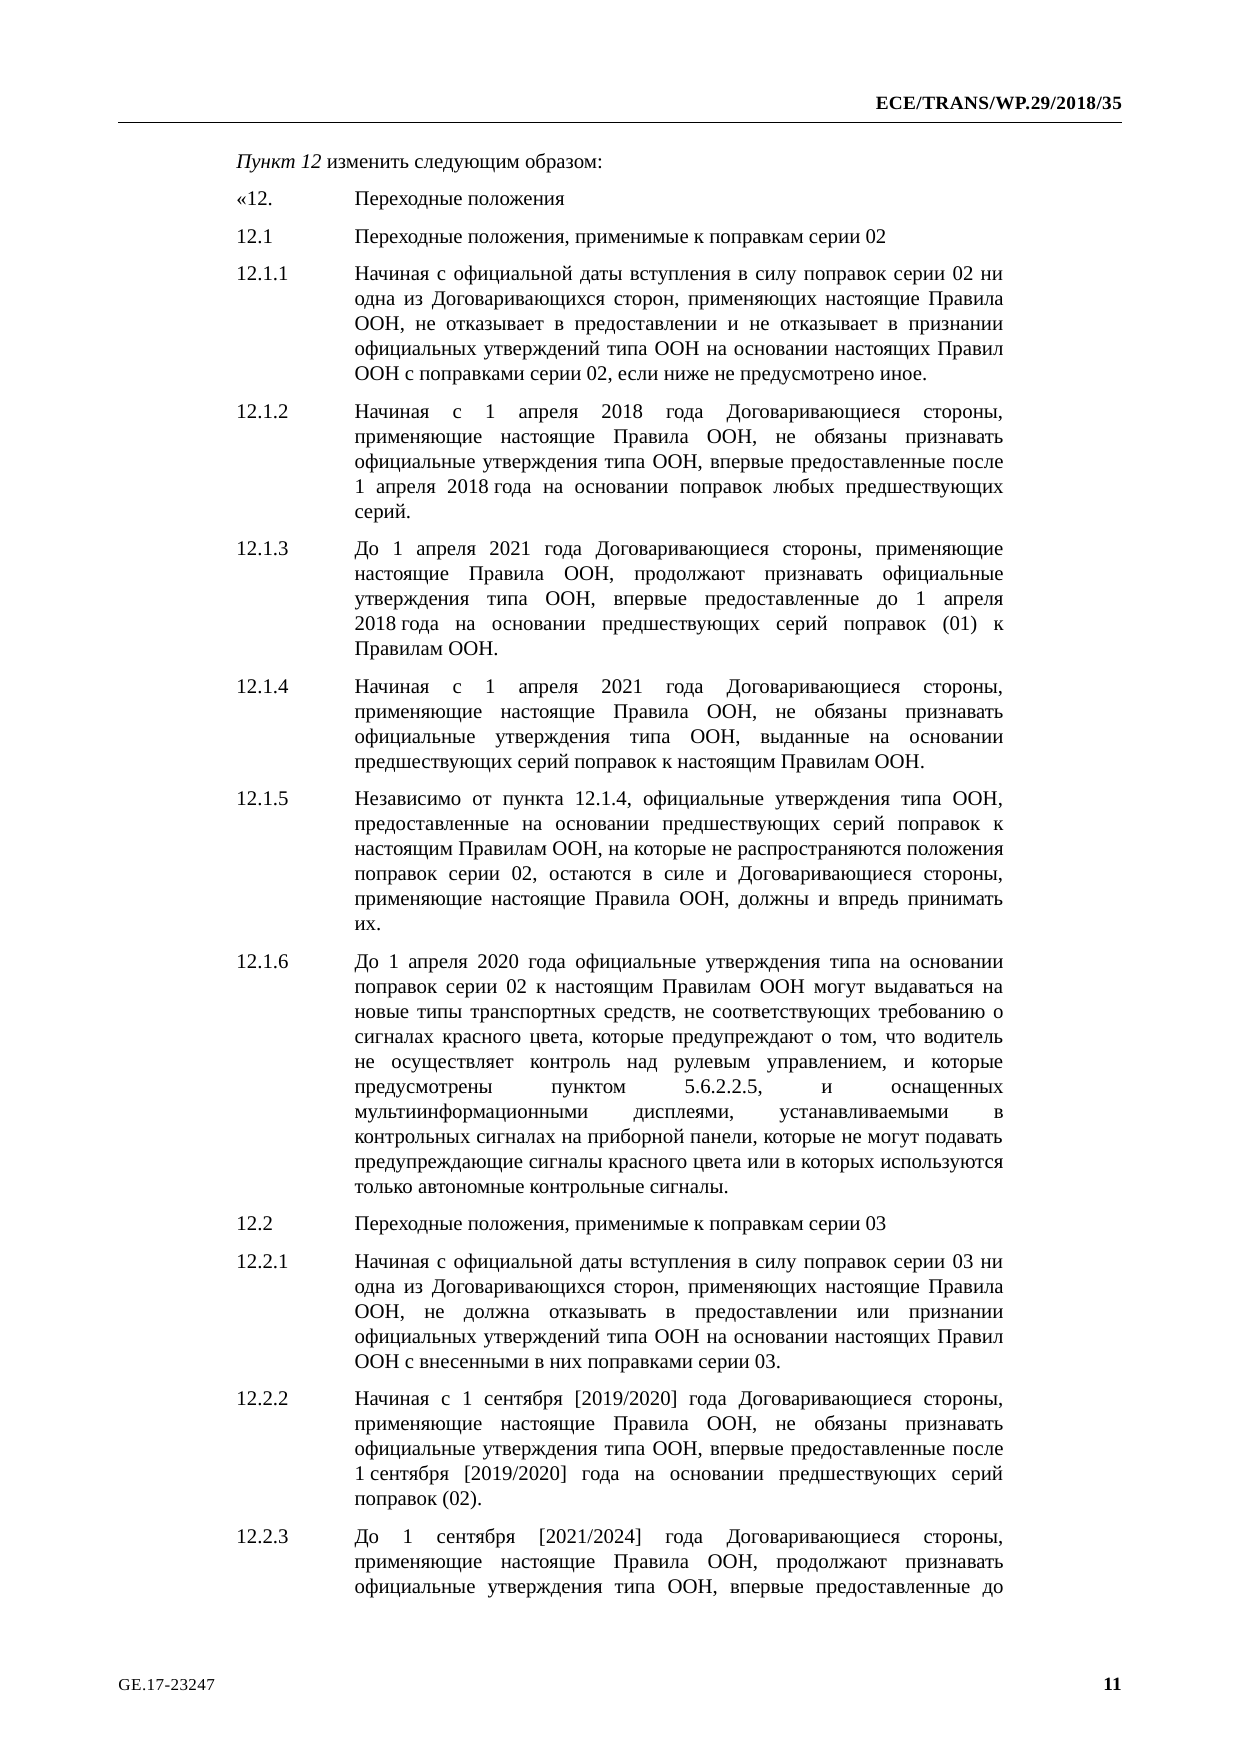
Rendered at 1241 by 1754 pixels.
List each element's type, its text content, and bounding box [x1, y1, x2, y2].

text «12. Переходные положения [236, 185, 1004, 210]
text 12.2.1 Начиная с официальной даты вступления в силу поправок серии 03 ни одна из Договаривающихся сторон, применяющих настоящие Правила ООН, не должна отказывать в предоставлении или признании официальных утверждений типа ООН на основании настоящих Правил ООН с внесенными в них поправками серии 03. [236, 1248, 1004, 1373]
text 12.1.6 До 1 апреля 2020 года официальные утверждения типа на основании поправок серии 02 к настоящим Правилам ООН могут выдаваться на новые типы транспортных средств, не соответствующих требованию о сигналах красного цвета, которые предупреждают о том, что водитель не осуществляет контроль над рулевым управлением, и которые предусмотрены пунктом 5.6.2.2.5, и оснащенных мультиинформационными дисплеями, устанавливаемыми в контрольных сигналах на приборной панели, которые не могут подавать предупреждающие сигналы красного цвета или в которых используются только автономные контрольные сигналы. [236, 948, 1004, 1198]
text 12.2.2 Начиная с 1 сентября [2019/2020] года Договаривающиеся стороны, применяющие настоящие Правила ООН, не обязаны признавать официальные утверждения типа ООН, впервые предоставленные после 1 сентября [2019/2020] года на основании предшествующих серий поправок (02). [236, 1385, 1004, 1510]
text 12.1.5 Независимо от пункта 12.1.4, официальные утверждения типа ООН, предоставленные на основании предшествующих серий поправок к настоящим Правилам ООН, на которые не распространяются положения поправок серии 02, остаются в силе и Договаривающиеся стороны, применяющие настоящие Правила ООН, должны и впредь принимать их. [236, 785, 1004, 935]
text Пункт 12 изменить следующим образом: [236, 148, 1004, 173]
text 12.1.4 Начиная с 1 апреля 2021 года Договаривающиеся стороны, применяющие настоящие Правила ООН, не обязаны признавать официальные утверждения типа ООН, выданные на основании предшествующих серий поправок к настоящим Правилам ООН. [236, 673, 1004, 773]
text 12.1.3 До 1 апреля 2021 года Договаривающиеся стороны, применяющие настоящие Правила ООН, продолжают признавать официальные утверждения типа ООН, впервые предоставленные до 1 апреля 2018 года на основании предшествующих серий поправок (01) к Правилам ООН. [236, 535, 1004, 660]
text 12.1.2 Начиная с 1 апреля 2018 года Договаривающиеся стороны, применяющие настоящие Правила ООН, не обязаны признавать официальные утверждения типа ООН, впервые предоставленные после 1 апреля 2018 года на основании поправок любых предшествующих серий. [236, 398, 1004, 523]
text 12.1 Переходные положения, применимые к поправкам серии 02 [236, 223, 1004, 248]
text 12.2 Переходные положения, применимые к поправкам серии 03 [236, 1210, 1004, 1235]
text 12.1.1 Начиная с официальной даты вступления в силу поправок серии 02 ни одна из Договаривающихся сторон, применяющих настоящие Правила ООН, не отказывает в предоставлении и не отказывает в признании официальных утверждений типа ООН на основании настоящих Правил ООН с поправками серии 02, если ниже не предусмотрено иное. [236, 260, 1004, 385]
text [236, 1523, 1004, 1598]
